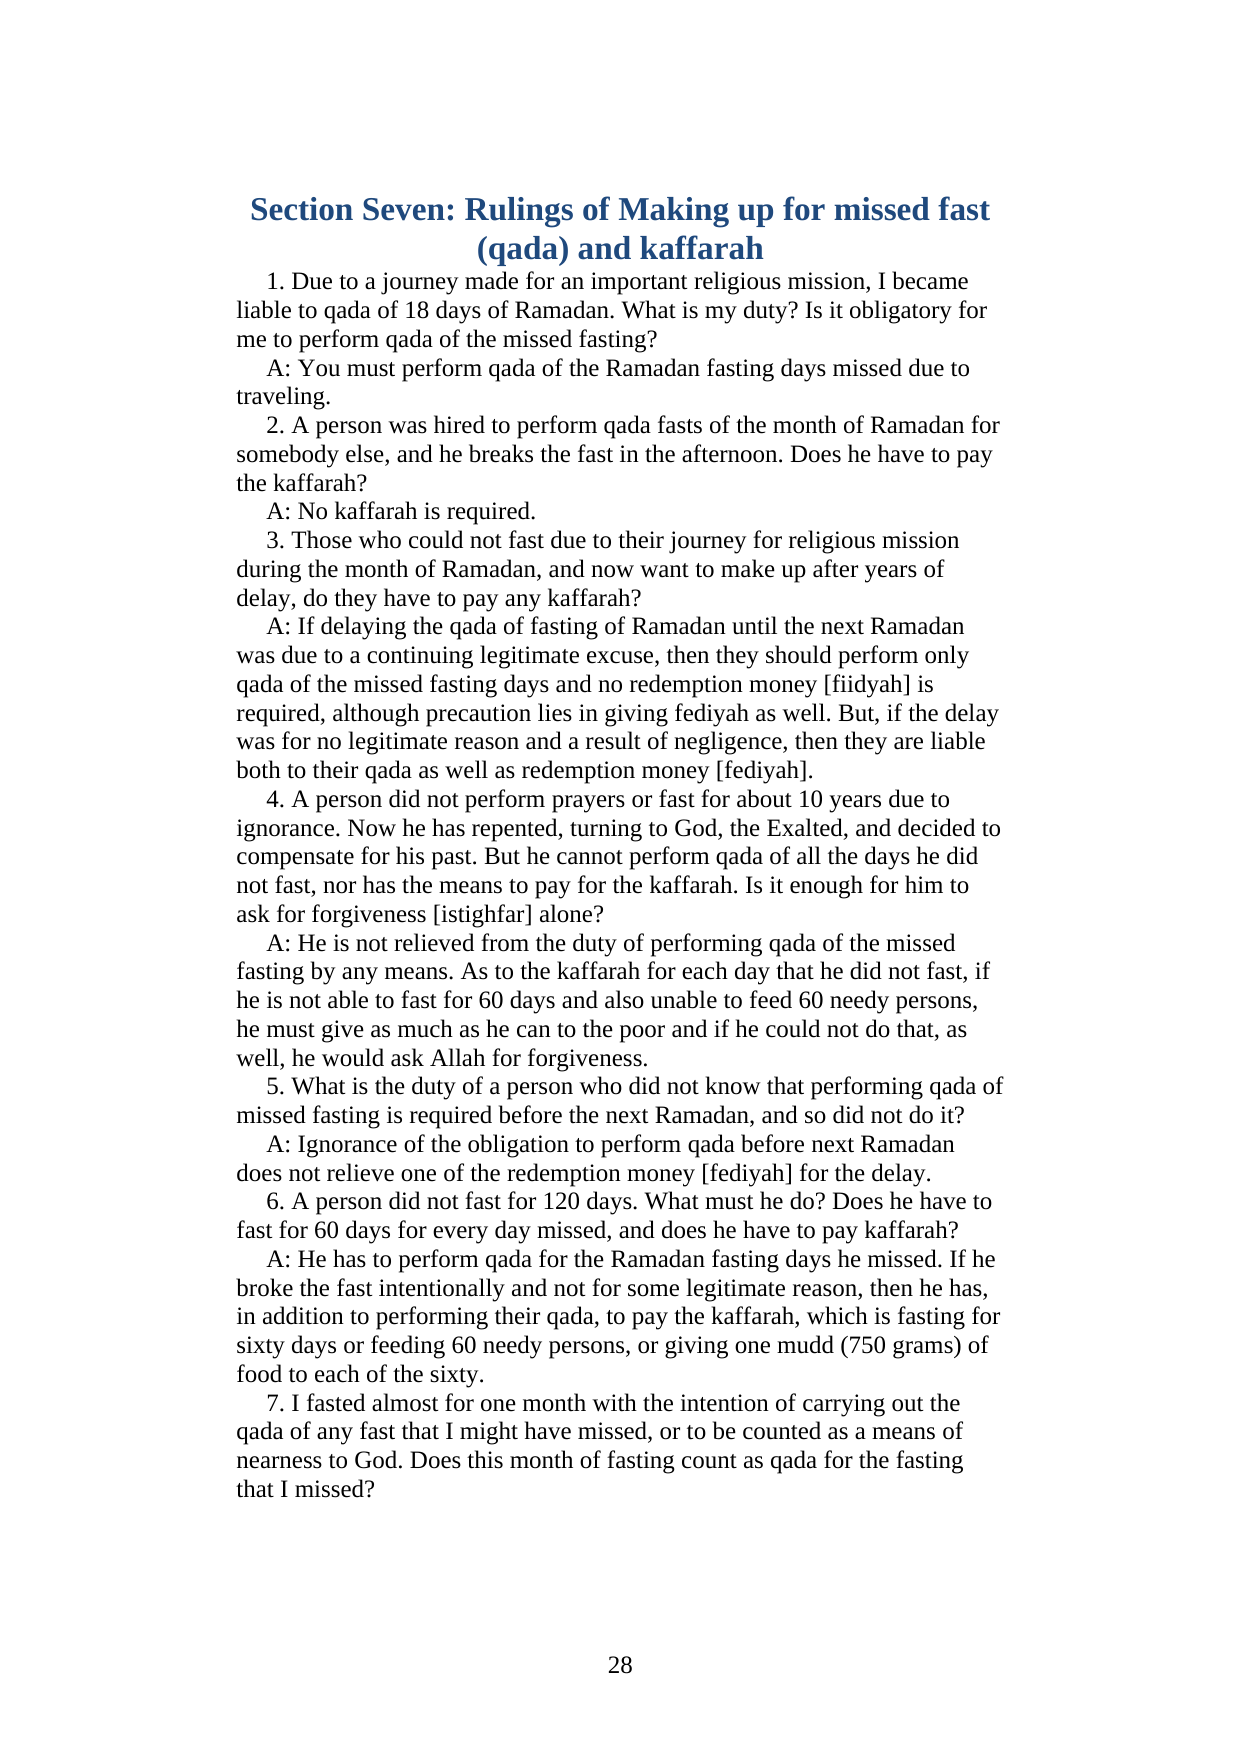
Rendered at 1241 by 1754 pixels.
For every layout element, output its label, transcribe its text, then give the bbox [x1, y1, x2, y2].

text 2. A person was hired to perform qada fasts of the month of Ramadan for somebody else, and he breaks the fast in the afternoon. Does he have to pay the kaffarah? [236, 410, 1004, 496]
text A: He is not relieved from the duty of performing qada of the missed fasting by any means. As to the kaffarah for each day that he did not fast, if he is not able to fast for 60 days and also unable to feed 60 needy persons, he must give as much as he can to the poor and if he could not do that, as well, he would ask Allah for forgiveness. [236, 928, 1004, 1071]
subtitle Section Seven: Rulings of Making up for missed fast (qada) and kaffarah [236, 190, 1004, 266]
text 6. A person did not fast for 120 days. What must he do? Does he have to fast for 60 days for every day missed, and does he have to pay kaffarah? [236, 1186, 1004, 1244]
text A: He has to perform qada for the Ramadan fasting days he missed. If he broke the fast intentionally and not for some legitimate reason, then he has, in addition to performing their qada, to pay the kaffarah, which is fasting for sixty days or feeding 60 needy persons, or giving one mudd (750 grams) of food to each of the sixty. [236, 1244, 1004, 1388]
text A: No kaffarah is required. [236, 496, 1004, 525]
text A: Ignorance of the obligation to perform qada before next Ramadan does not relieve one of the redemption money [fediyah] for the delay. [236, 1129, 1004, 1186]
text 1. Due to a journey made for an important religious mission, I became liable to qada of 18 days of Ramadan. What is my duty? Is it obligatory for me to perform qada of the missed fasting? [236, 266, 1004, 353]
text 7. I fasted almost for one month with the intention of carrying out the qada of any fast that I might have missed, or to be counted as a means of nearness to God. Does this month of fasting count as qada for the fasting that I missed? [236, 1388, 1004, 1503]
text A: You must perform qada of the Ramadan fasting days missed due to traveling. [236, 353, 1004, 410]
text 5. What is the duty of a person who did not know that performing qada of missed fasting is required before the next Ramadan, and so did not do it? [236, 1071, 1004, 1129]
text A: If delaying the qada of fasting of Ramadan until the next Ramadan was due to a continuing legitimate excuse, then they should perform only qada of the missed fasting days and no redemption money [fiidyah] is required, although precaution lies in giving fediyah as well. But, if the delay was for no legitimate reason and a result of negligence, then they are liable both to their qada as well as redemption money [fediyah]. [236, 611, 1004, 784]
text 3. Those who could not fast due to their journey for religious mission during the month of Ramadan, and now want to make up after years of delay, do they have to pay any kaffarah? [236, 525, 1004, 611]
text 4. A person did not perform prayers or fast for about 10 years due to ignorance. Now he has repented, turning to God, the Exalted, and decided to compensate for his past. But he cannot perform qada of all the days he did not fast, nor has the means to pay for the kaffarah. Is it enough for him to ask for forgiveness [istighfar] alone? [236, 784, 1004, 928]
